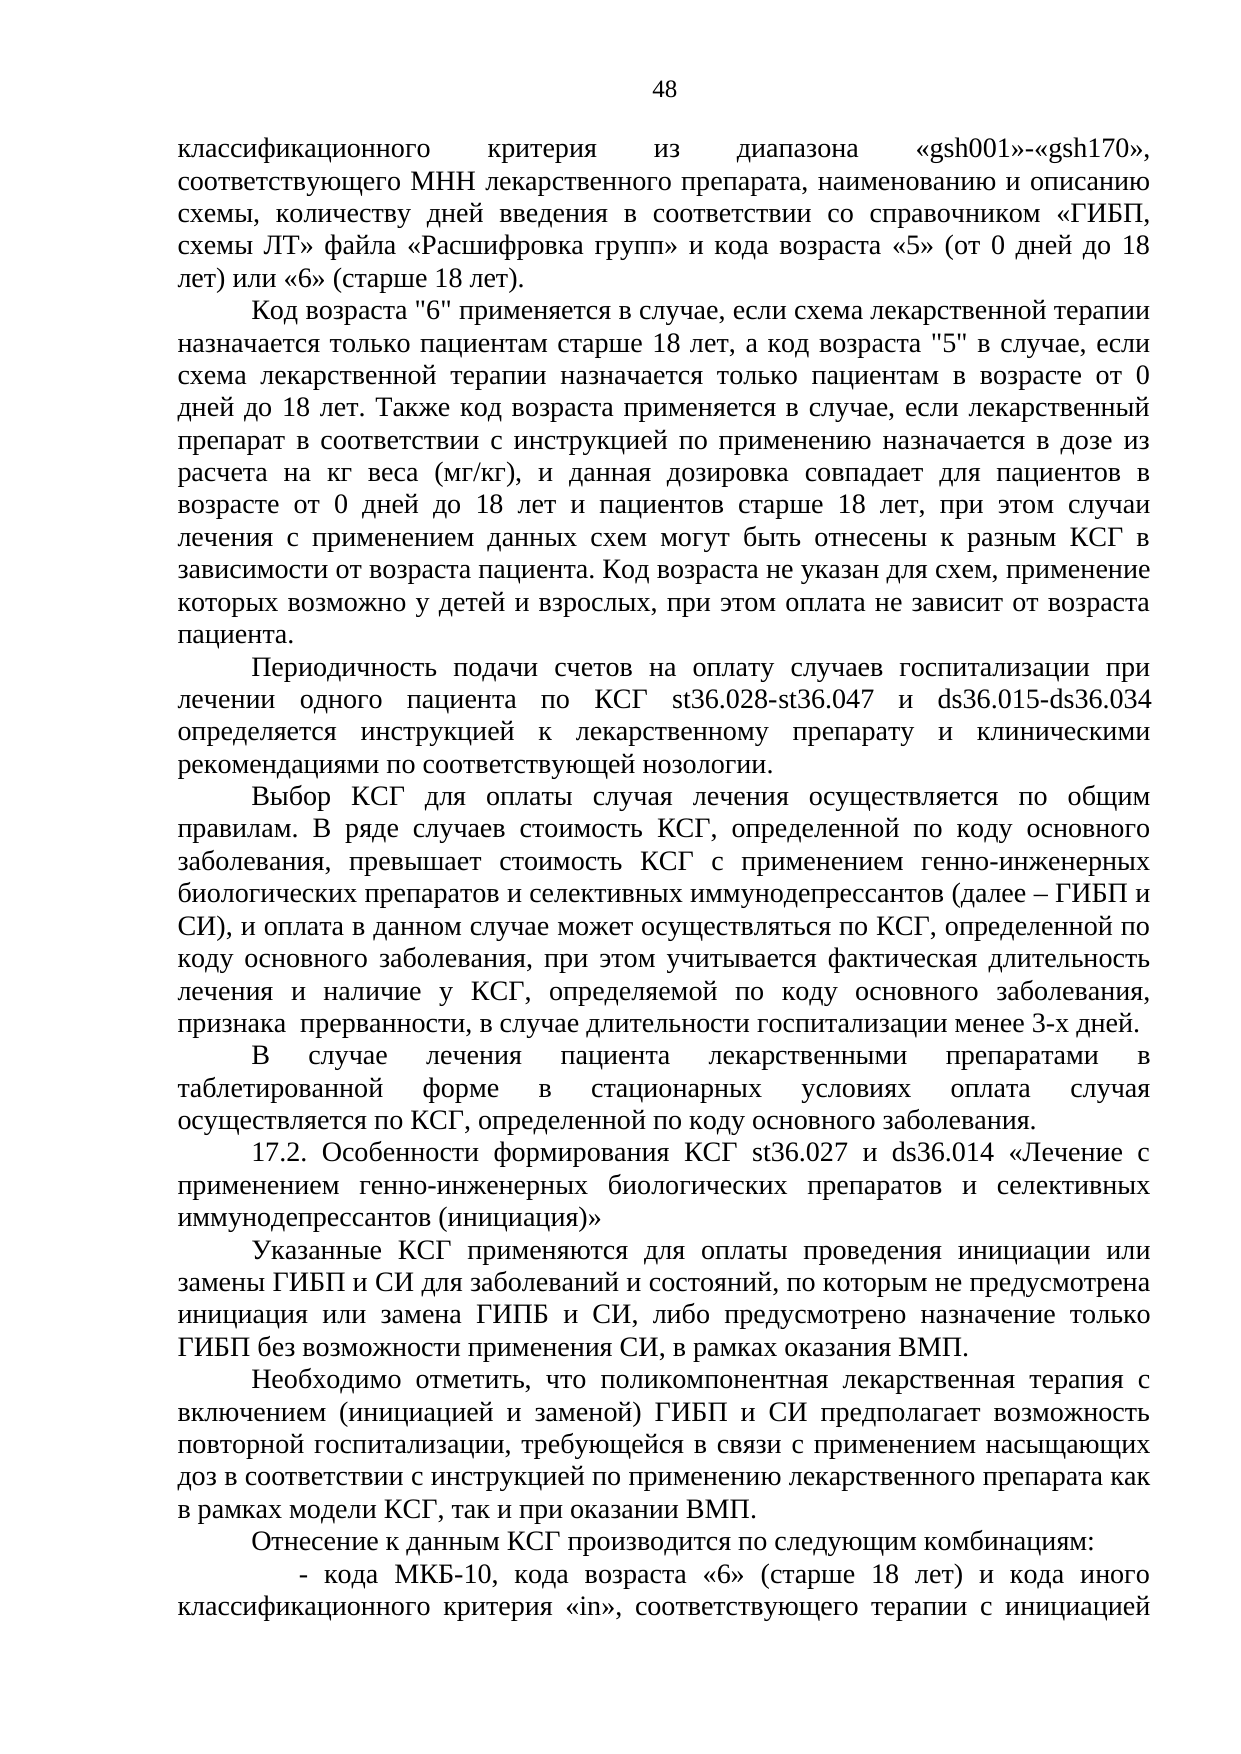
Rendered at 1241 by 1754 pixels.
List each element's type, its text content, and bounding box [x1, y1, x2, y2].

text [177, 1557, 1152, 1621]
text Отнесение к данным КСГ производится по следующим комбинациям: [177, 1524, 1152, 1557]
text В случае лечения пациента лекарственными препаратами в таблетированной форме в стационарных условиях оплата случая осуществляется по КСГ, определенной по коду основного заболевания. [177, 1038, 1152, 1136]
text Необходимо отметить, что поликомпонентная лекарственная терапия с включением (инициацией и заменой) ГИБП и СИ предполагает возможность повторной госпитализации, требующейся в связи с применением насыщающих доз в соответствии с инструкцией по применению лекарственного препарата как в рамках модели КСГ, так и при оказании ВМП. [177, 1362, 1152, 1524]
text Код возраста "6" применяется в случае, если схема лекарственной терапии назначается только пациентам старше 18 лет, а код возраста "5" в случае, если схема лекарственной терапии назначается только пациентам в возрасте от 0 дней до 18 лет. Также код возраста применяется в случае, если лекарственный препарат в соответствии с инструкцией по применению назначается в дозе из расчета на кг веса (мг/кг), и данная дозировка совпадает для пациентов в возрасте от 0 дней до 18 лет и пациентов старше 18 лет, при этом случаи лечения с применением данных схем могут быть отнесены к разным КСГ в зависимости от возраста пациента. Код возраста не указан для схем, применение которых возможно у детей и взрослых, при этом оплата не зависит от возраста пациента. [177, 293, 1152, 649]
text Выбор КСГ для оплаты случая лечения осуществляется по общим правилам. В ряде случаев стоимость КСГ, определенной по коду основного заболевания, превышает стоимость КСГ с применением генно-инженерных биологических препаратов и селективных иммунодепрессантов (далее – ГИБП и СИ), и оплата в данном случае может осуществляться по КСГ, определенной по коду основного заболевания, при этом учитывается фактическая длительность лечения и наличие у КСГ, определяемой по коду основного заболевания, признака прерванности, в случае длительности госпитализации менее 3-х дней. [177, 779, 1152, 1038]
text Периодичность подачи счетов на оплату случаев госпитализации при лечении одного пациента по КСГ st36.028-st36.047 и ds36.015-ds36.034 определяется инструкцией к лекарственному препарату и клиническими рекомендациями по соответствующей нозологии. [177, 649, 1152, 779]
text Указанные КСГ применяются для оплаты проведения инициации или замены ГИБП и СИ для заболеваний и состояний, по которым не предусмотрена инициация или замена ГИПБ и СИ, либо предусмотрено назначение только ГИБП без возможности применения СИ, в рамках оказания ВМП. [177, 1233, 1152, 1362]
text 17.2. Особенности формирования КСГ st36.027 и ds36.014 «Лечение с применением генно-инженерных биологических препаратов и селективных иммунодепрессантов (инициация)» [177, 1136, 1152, 1233]
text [177, 131, 1152, 293]
